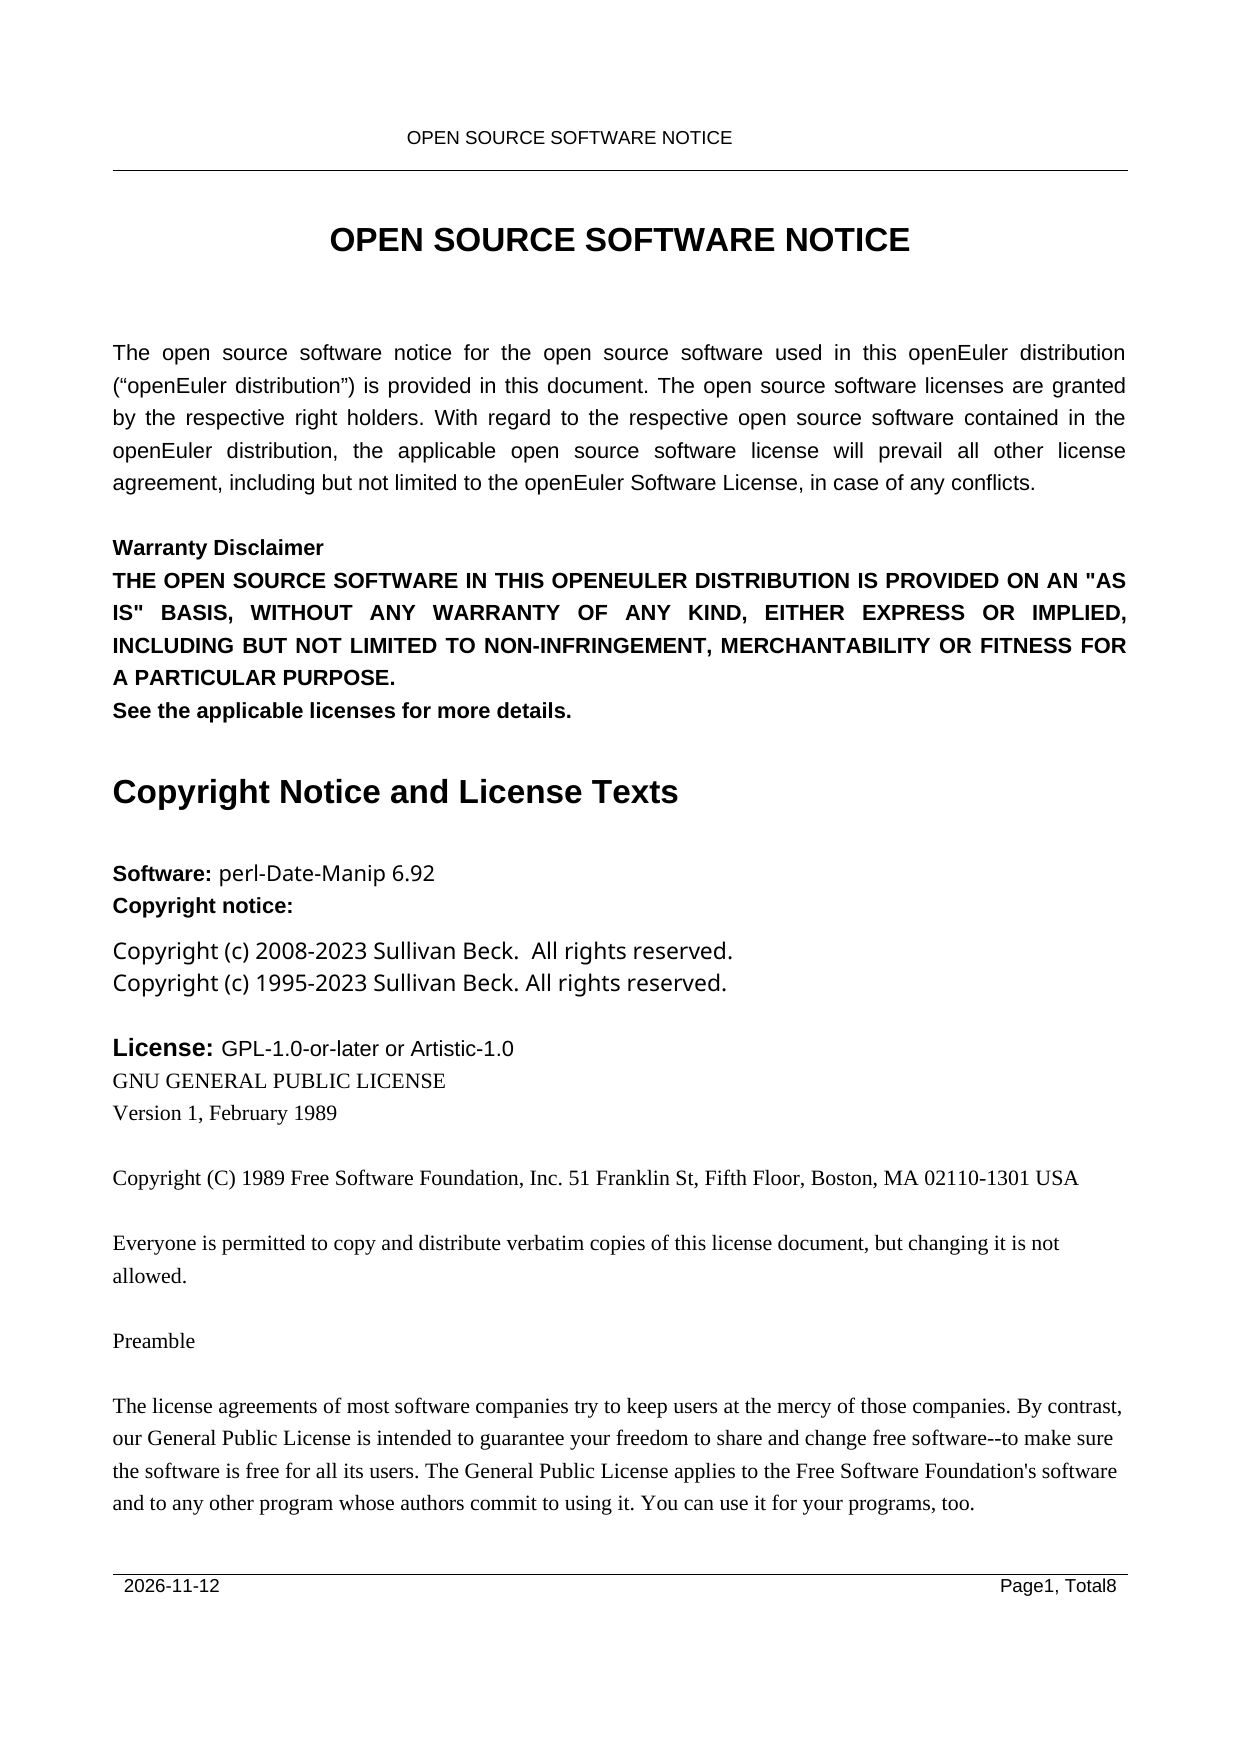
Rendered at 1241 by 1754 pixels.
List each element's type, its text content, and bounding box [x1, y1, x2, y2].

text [112, 1064, 1128, 1519]
text Copyright (c) 2008-2023 Sullivan Beck. All rights reserved. Copyright (c) 1995-2023 Sullivan Beck. All rights reserved. [112, 934, 1128, 1031]
text THE OPEN SOURCE SOFTWARE IN THIS OPENEULER DISTRIBUTION IS PROVIDED ON AN "AS IS" BASIS, WITHOUT ANY WARRANTY OF ANY KIND, EITHER EXPRESS OR IMPLIED, INCLUDING BUT NOT LIMITED TO NON-INFRINGEMENT, MERCHANTABILITY OR FITNESS FOR A PARTICULAR PURPOSE. See the applicable licenses for more details. [112, 564, 1128, 726]
title Software: perl-Date-Manip 6.92 [112, 856, 1128, 889]
text Copyright Notice and License Texts [112, 759, 1128, 824]
text The open source software notice for the open source software used in this openEuler distribution (“openEuler distribution”) is provided in this document. The open source software licenses are granted by the respective right holders. With regard to the respective open source software contained in the openEuler distribution, the applicable open source software license will prevail all other license agreement, including but not limited to the openEuler Software License, in case of any conflicts. [112, 336, 1128, 499]
text Copyright notice: [112, 889, 1128, 921]
text OPEN SOURCE SOFTWARE NOTICE [112, 206, 1128, 271]
text Warranty Disclaimer [112, 531, 1128, 564]
text License: GPL-1.0-or-later or Artistic-1.0 [112, 1031, 1128, 1064]
